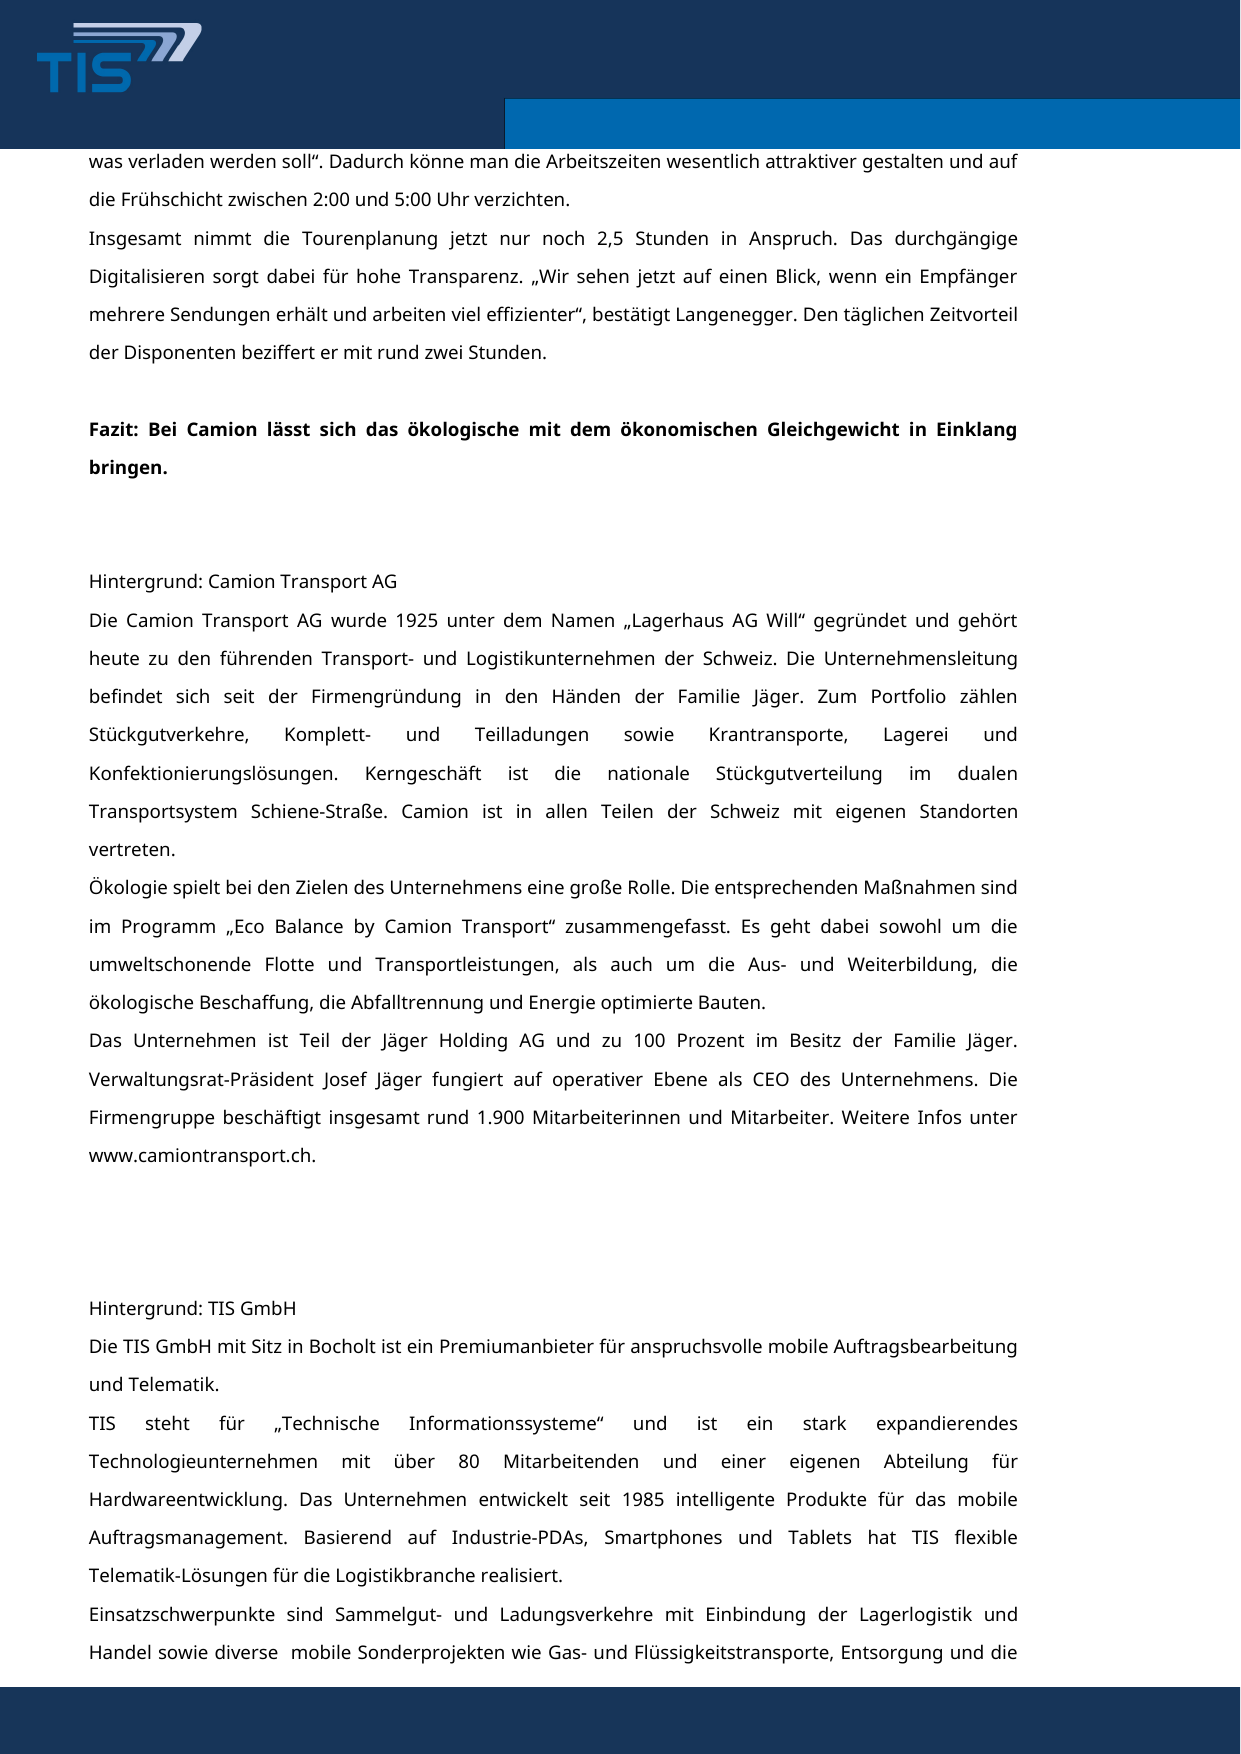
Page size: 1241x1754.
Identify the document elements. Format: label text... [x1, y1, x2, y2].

picture [0, 0, 1241, 149]
text Hintergrund: Camion Transport AG [89, 569, 1019, 594]
picture [0, 1687, 1241, 1754]
text TIS steht für „Technische Informationssysteme“ und ist ein stark expandierendes Technologieunternehmen mit über 80 Mitarbeitenden und einer eigenen Abteilung für Hardwareentwicklung. Das Unternehmen entwickelt seit 1985 intelligente Produkte für das mobile Auftragsmanagement. Basierend auf Industrie-PDAs, Smartphones und Tablets hat TIS flexible Telematik-Lösungen für die Logistikbranche realisiert. [89, 1410, 1019, 1588]
text Hintergrund: TIS GmbH [89, 1295, 1019, 1321]
text Fazit: Bei Camion lässt sich das ökologische mit dem ökonomischen Gleichgewicht in Einklang bringen. [89, 416, 1019, 480]
text Die Camion Transport AG wurde 1925 unter dem Namen „Lagerhaus AG Will“ gegründet und gehört heute zu den führenden Transport- und Logistikunternehmen der Schweiz. Die Unternehmensleitung befindet sich seit der Firmengründung in den Händen der Familie Jäger. Zum Portfolio zählen Stückgutverkehre, Komplett- und Teilladungen sowie Krantransporte, Lagerei und Konfektionierungslösungen. Kerngeschäft ist die nationale Stückgutverteilung im dualen Transportsystem Schiene-Straße. Camion ist in allen Teilen der Schweiz mit eigenen Standorten vertreten. [89, 607, 1019, 862]
text Insgesamt nimmt die Tourenplanung jetzt nur noch 2,5 Stunden in Anspruch. Das durchgängige Digitalisieren sorgt dabei für hohe Transparenz. „Wir sehen jetzt auf einen Blick, wenn ein Empfänger mehrere Sendungen erhält und arbeiten viel effizienter“, bestätigt Langenegger. Den täglichen Zeitvorteil der Disponenten beziffert er mit rund zwei Stunden. [89, 225, 1019, 365]
text Die TIS GmbH mit Sitz in Bocholt ist ein Premiumanbieter für anspruchsvolle mobile Auftragsbearbeitung und Telematik. [89, 1333, 1019, 1397]
text Das Unternehmen ist Teil der Jäger Holding AG und zu 100 Prozent im Besitz der Familie Jäger. Verwaltungsrat-Präsident Josef Jäger fungiert auf operativer Ebene als CEO des Unternehmens. Die Firmengruppe beschäftigt insgesamt rund 1.900 Mitarbeiterinnen und Mitarbeiter. Weitere Infos unter www.camiontransport.ch. [89, 1028, 1019, 1168]
text Ökologie spielt bei den Zielen des Unternehmens eine große Rolle. Die entsprechenden Maßnahmen sind im Programm „Eco Balance by Camion Transport“ zusammengefasst. Es geht dabei sowohl um die umweltschonende Flotte und Transportleistungen, als auch um die Aus- und Weiterbildung, die ökologische Beschaffung, die Abfalltrennung und Energie optimierte Bauten. [89, 875, 1019, 1015]
